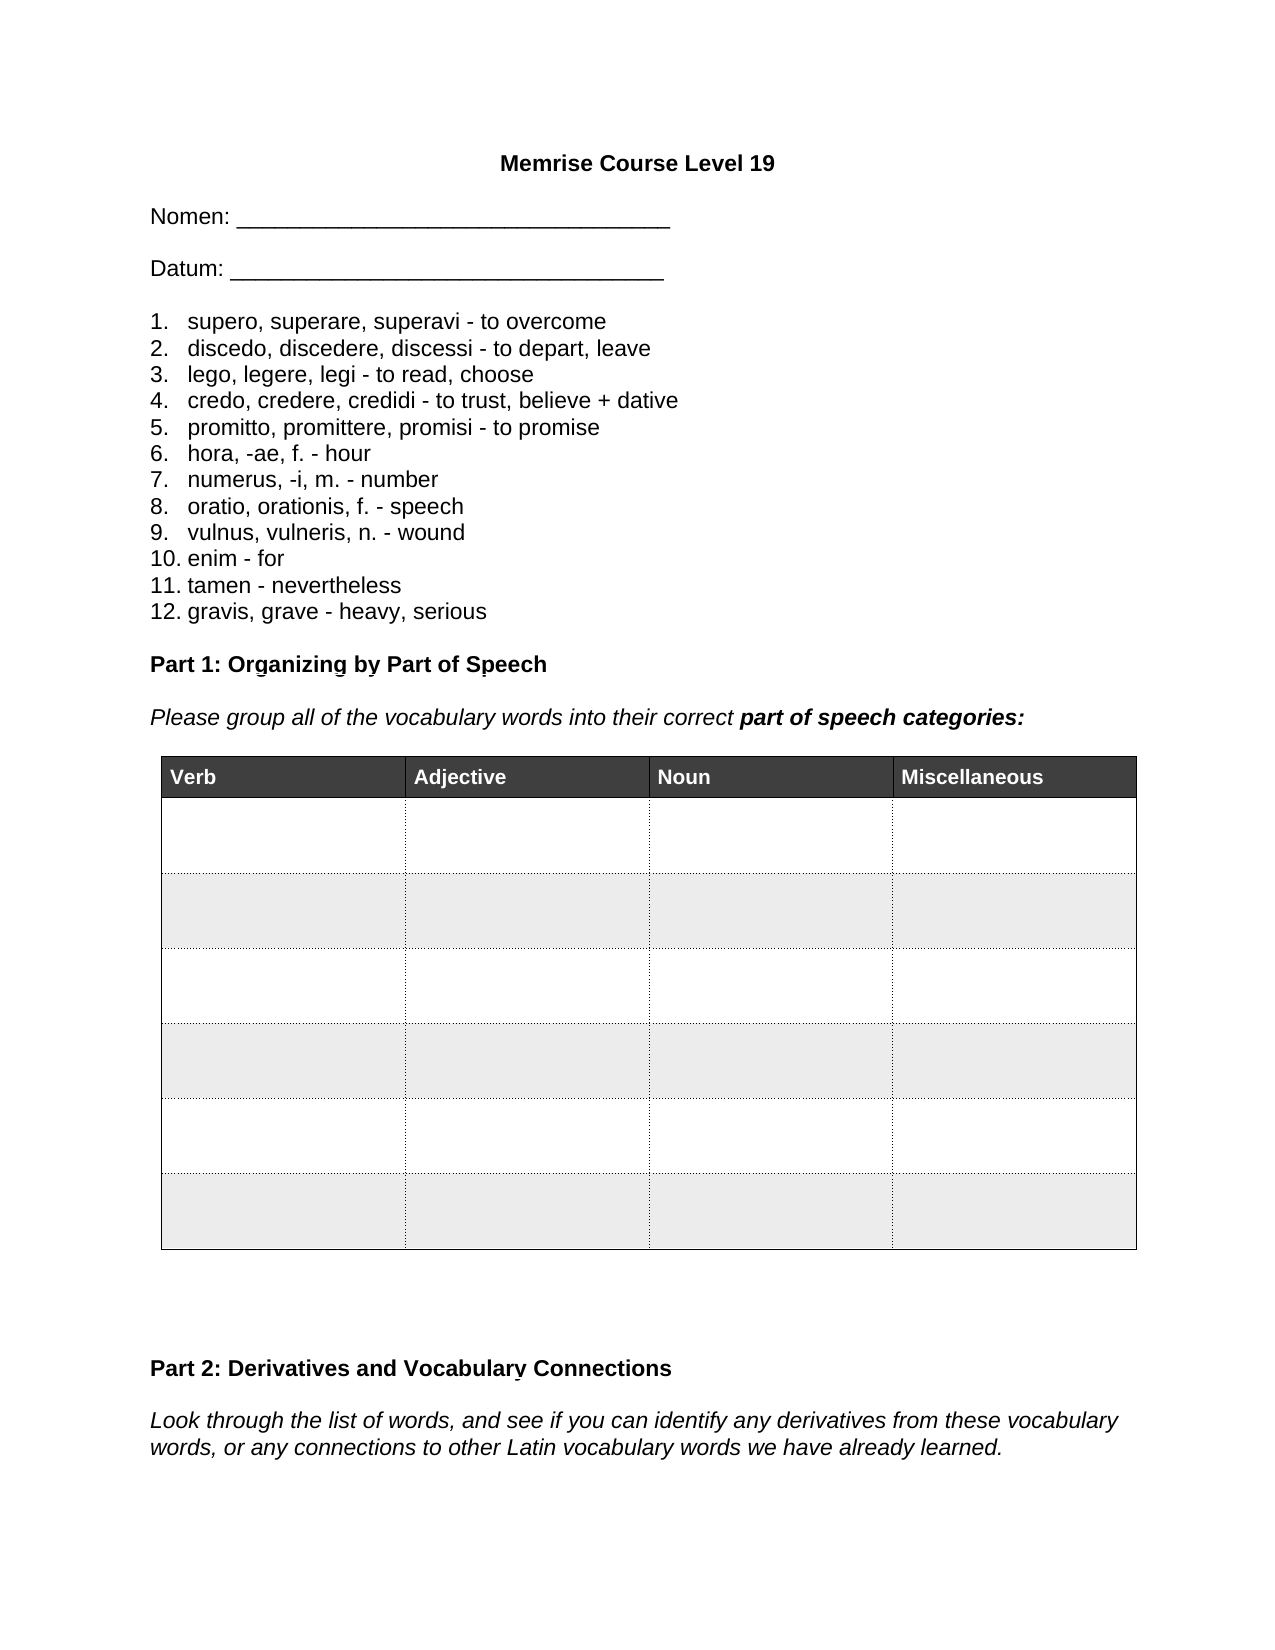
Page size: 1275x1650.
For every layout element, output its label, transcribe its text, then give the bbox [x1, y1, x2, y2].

table_cell [405, 873, 649, 948]
text Memrise Course Level 19 [150, 150, 1125, 176]
text Datum: __________________________________ [150, 255, 1125, 282]
list gravis, grave - heavy, serious [150, 598, 1125, 624]
table_cell [405, 948, 649, 1023]
table_header Verb [162, 757, 405, 797]
table_cell [893, 873, 1136, 948]
table_cell [893, 1023, 1136, 1098]
table_cell [405, 1173, 649, 1248]
table_cell [162, 1173, 405, 1248]
list supero, superare, superavi - to overcome [150, 308, 1125, 334]
list promitto, promittere, promisi - to promise [150, 413, 1125, 440]
table_cell [405, 798, 649, 872]
table_cell [162, 798, 405, 872]
table_cell [162, 948, 405, 1023]
table_cell [649, 798, 893, 872]
table_cell [162, 1098, 405, 1173]
list vulnus, vulneris, n. - wound [150, 519, 1125, 545]
text Please group all of the vocabulary words into their correct part of speech categories: [150, 703, 1125, 730]
table_header Miscellaneous [894, 757, 1136, 797]
text Part 1: Organizing by Part of Speech [150, 651, 1125, 677]
table_cell [649, 873, 893, 948]
table_cell [893, 1098, 1136, 1173]
table_cell [649, 1173, 893, 1248]
table_cell [405, 1098, 649, 1173]
table_header Adjective [406, 757, 649, 797]
list oratio, orationis, f. - speech [150, 493, 1125, 519]
list tamen - nevertheless [150, 572, 1125, 598]
table_cell [162, 1023, 405, 1098]
list enim - for [150, 545, 1125, 572]
table_cell [893, 948, 1136, 1023]
list hora, -ae, f. - hour [150, 440, 1125, 466]
text Nomen: __________________________________ [150, 203, 1125, 229]
table_cell [649, 1098, 893, 1173]
table_header Noun [650, 757, 893, 797]
table_cell [893, 1173, 1136, 1248]
table_cell [893, 798, 1136, 872]
list credo, credere, credidi - to trust, believe + dative [150, 387, 1125, 413]
text Look through the list of words, and see if you can identify any derivatives from these vocabulary words, or any connections to other Latin vocabulary words we have already learned. [150, 1407, 1125, 1460]
table_cell [162, 873, 405, 948]
table_cell [649, 1023, 893, 1098]
list lego, legere, legi - to read, choose [150, 361, 1125, 387]
text Part 2: Derivatives and Vocabulary Connections [150, 1354, 1125, 1381]
list numerus, -i, m. - number [150, 466, 1125, 493]
table_cell [405, 1023, 649, 1098]
table_cell [649, 948, 893, 1023]
list discedo, discedere, discessi - to depart, leave [150, 334, 1125, 361]
